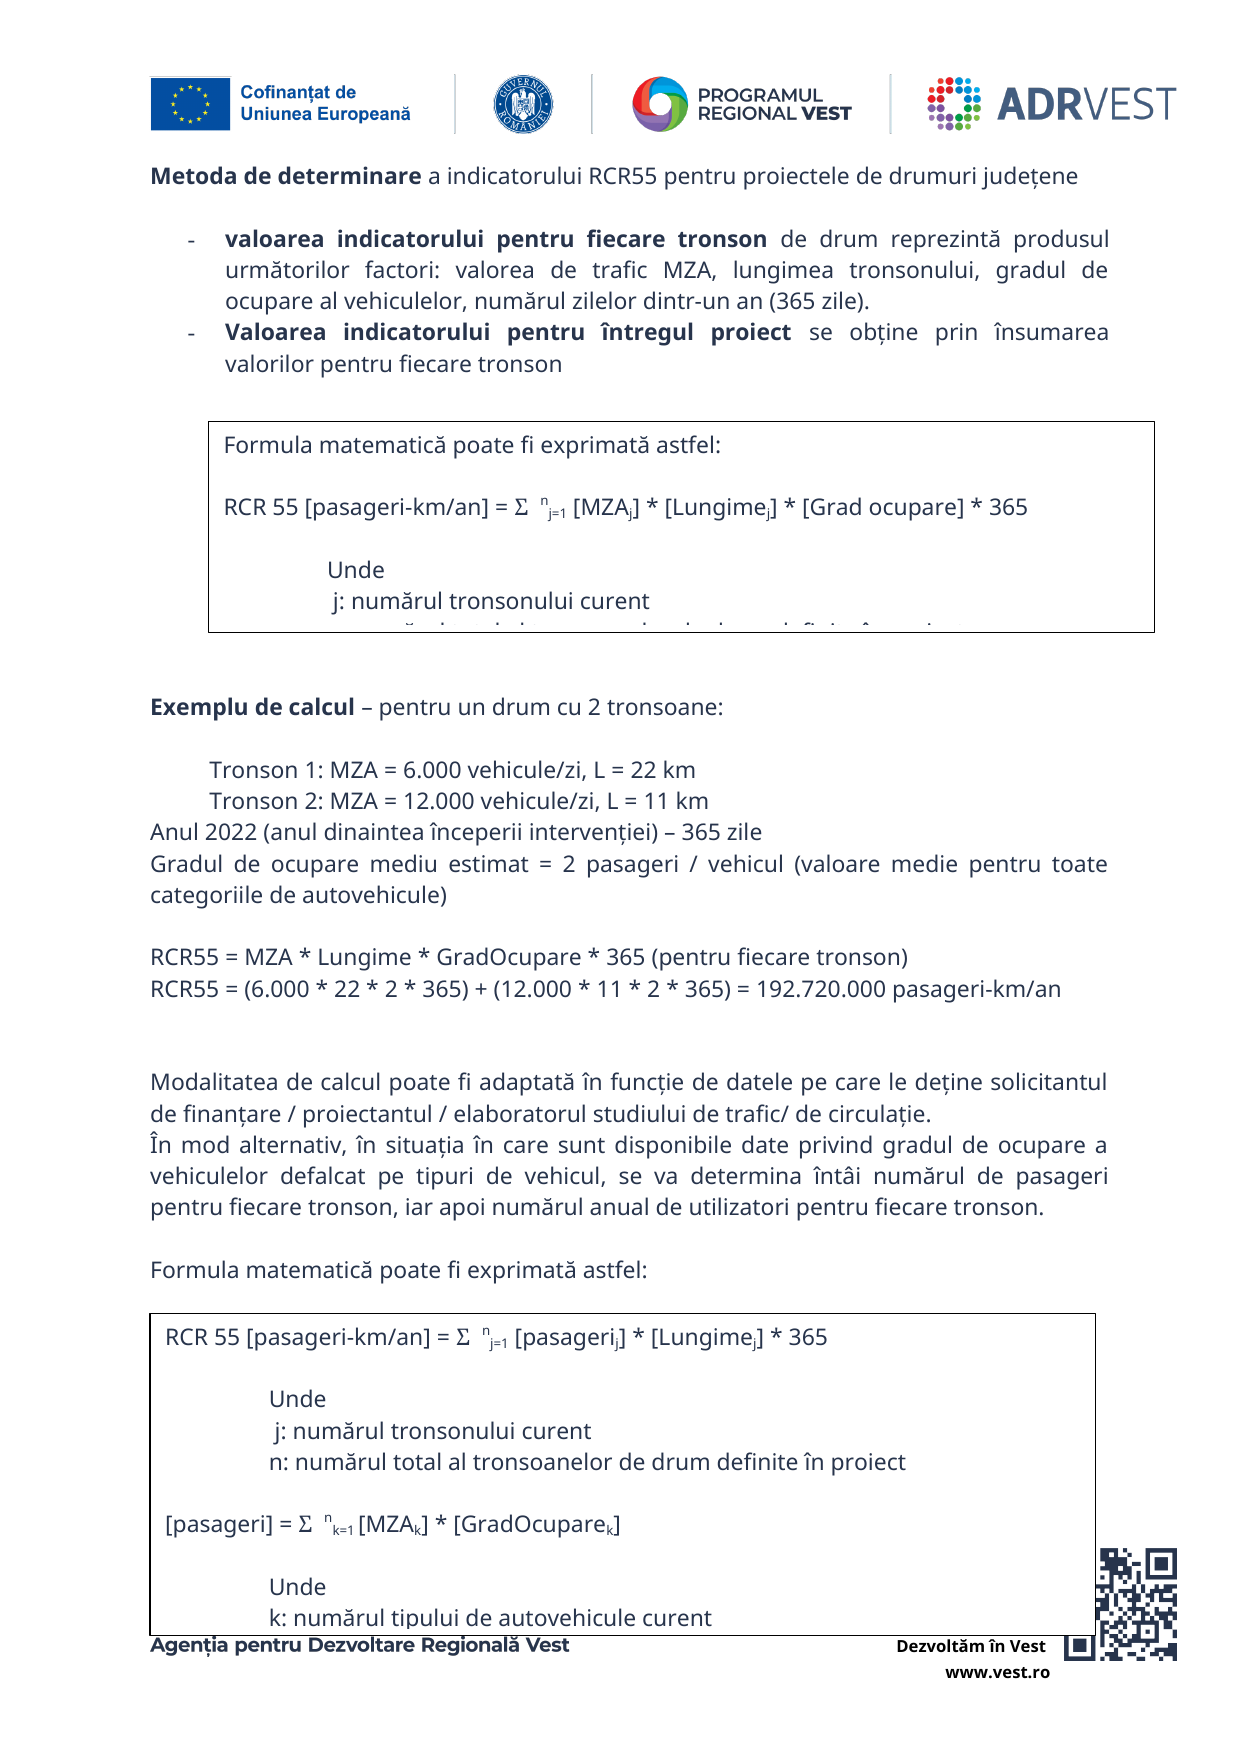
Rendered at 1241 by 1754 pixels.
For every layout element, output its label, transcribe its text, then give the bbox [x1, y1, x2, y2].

text Tronson 1: MZA = 6.000 vehicule/zi, L = 22 km [209, 754, 1110, 785]
text Tronson 2: MZA = 12.000 vehicule/zi, L = 11 km [209, 785, 1110, 816]
text RCR55 = MZA * Lungime * GradOcupare * 365 (pentru fiecare tronson) [150, 941, 1110, 972]
text RCR55 = (6.000 * 22 * 2 * 365) + (12.000 * 11 * 2 * 365) = 192.720.000 pasageri-km/an [150, 972, 1110, 1004]
text În mod alternativ, în situația în care sunt disponibile date privind gradul de ocupare a vehiculelor defalcat pe tipuri de vehicul, se va determina întâi numărul de pasageri pentru fiecare tronson, iar apoi numărul anual de utilizatori pentru fiecare tronson. [150, 1129, 1110, 1222]
picture [1055, 1539, 1186, 1670]
picture [149, 74, 1177, 134]
list Valoarea indicatorului pentru întregul proiect se obține prin însumarea valorilor pentru fiecare tronson [187, 316, 1110, 379]
text Formula matematică poate fi exprimată astfel: [150, 1254, 1110, 1285]
text Anul 2022 (anul dinaintea începerii intervenției) – 365 zile [150, 816, 1110, 847]
text Exemplu de calcul – pentru un drum cu 2 tronsoane: [150, 691, 1110, 722]
text Gradul de ocupare mediu estimat = 2 pasageri / vehicul (valoare medie pentru toate categoriile de autovehicule) [150, 847, 1110, 910]
text Modalitatea de calcul poate fi adaptată în funcție de datele pe care le deține solicitantul de finanțare / proiectantul / elaboratorul studiului de trafic/ de circulație. [150, 1066, 1110, 1129]
text Metoda de determinare a indicatorului RCR55 pentru proiectele de drumuri județene [150, 160, 1110, 191]
list valoarea indicatorului pentru fiecare tronson de drum reprezintă produsul următorilor factori: valorea de trafic MZA, lungimea tronsonului, gradul de ocupare al vehiculelor, numărul zilelor dintr-un an (365 zile). [187, 222, 1110, 316]
